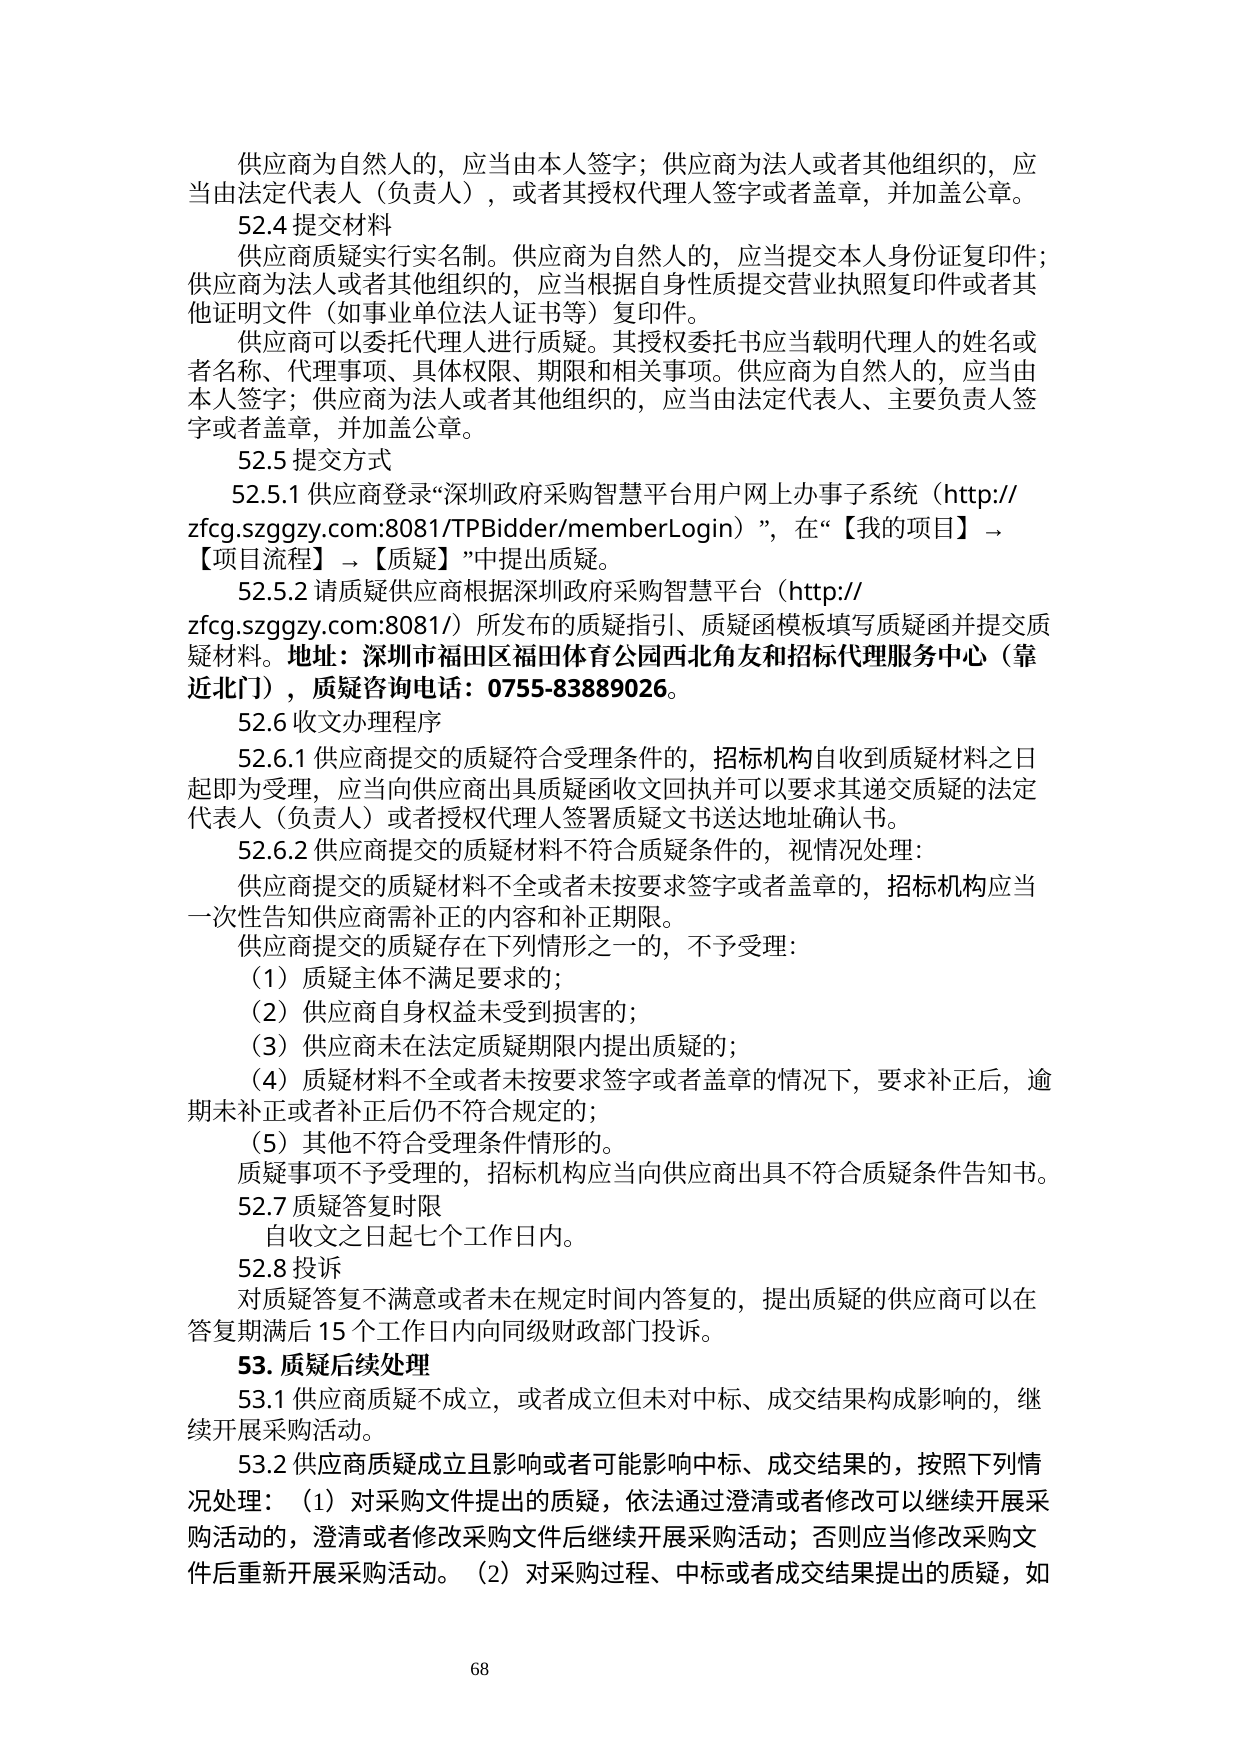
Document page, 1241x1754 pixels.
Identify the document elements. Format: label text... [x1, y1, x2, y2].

text 对质疑答复不满意或者未在规定时间内答复的，提出质疑的供应商可以在答复期满后15个工作日内向同级财政部门投诉。 [187, 1285, 1053, 1348]
text 52.8投诉 [187, 1251, 1053, 1285]
text 53. 质疑后续处理 [187, 1348, 1053, 1382]
text 52.5.1供应商登录“深圳政府采购智慧平台用户网上办事子系统（http://zfcg.szggzy.com:8081/TPBidder/memberLogin）”，在“【我的项目】→【项目流程】→【质疑】”中提出质疑。 [187, 477, 1053, 574]
text 供应商提交的质疑材料不全或者未按要求签字或者盖章的，招标机构应当一次性告知供应商需补正的内容和补正期限。 [187, 867, 1053, 932]
text （3）供应商未在法定质疑期限内提出质疑的； [187, 1028, 1053, 1062]
text 52.6.1供应商提交的质疑符合受理条件的，招标机构自收到质疑材料之日起即为受理，应当向供应商出具质疑函收文回执并可以要求其递交质疑的法定代表人（负责人）或者授权代理人签署质疑文书送达地址确认书。 [187, 739, 1053, 832]
text 52.6.2供应商提交的质疑材料不符合质疑条件的，视情况处理： [187, 832, 1053, 867]
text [187, 1445, 1053, 1590]
text 52.5.2请质疑供应商根据深圳政府采购智慧平台（http://zfcg.szggzy.com:8081/）所发布的质疑指引、质疑函模板填写质疑函并提交质疑材料。地址：深圳市福田区福田体育公园西北角友和招标代理服务中心（靠近北门），质疑咨询电话：0755-83889026。 [187, 574, 1053, 705]
text （5）其他不符合受理条件情形的。 [187, 1125, 1053, 1159]
text 52.4提交材料 [187, 207, 1053, 242]
text 自收文之日起七个工作日内。 [187, 1222, 1053, 1251]
text 52.6收文办理程序 [187, 705, 1053, 739]
text 52.5提交方式 [187, 443, 1053, 477]
text 供应商提交的质疑存在下列情形之一的，不予受理： [187, 932, 1053, 960]
text 质疑事项不予受理的，招标机构应当向供应商出具不符合质疑条件告知书。 [187, 1159, 1053, 1188]
text 供应商质疑实行实名制。供应商为自然人的，应当提交本人身份证复印件；供应商为法人或者其他组织的，应当根据自身性质提交营业执照复印件或者其他证明文件（如事业单位法人证书等）复印件。 [187, 242, 1053, 328]
text 52.7质疑答复时限 [187, 1188, 1053, 1222]
text 供应商可以委托代理人进行质疑。其授权委托书应当载明代理人的姓名或者名称、代理事项、具体权限、期限和相关事项。供应商为自然人的，应当由本人签字；供应商为法人或者其他组织的，应当由法定代表人、主要负责人签字或者盖章，并加盖公章。 [187, 328, 1053, 443]
text （4）质疑材料不全或者未按要求签字或者盖章的情况下，要求补正后，逾期未补正或者补正后仍不符合规定的； [187, 1062, 1053, 1125]
text （1）质疑主体不满足要求的； [187, 960, 1053, 994]
text 供应商为自然人的，应当由本人签字；供应商为法人或者其他组织的，应当由法定代表人（负责人），或者其授权代理人签字或者盖章，并加盖公章。 [187, 150, 1053, 207]
text 53.1供应商质疑不成立，或者成立但未对中标、成交结果构成影响的，继续开展采购活动。 [187, 1382, 1053, 1445]
text （2）供应商自身权益未受到损害的； [187, 994, 1053, 1028]
